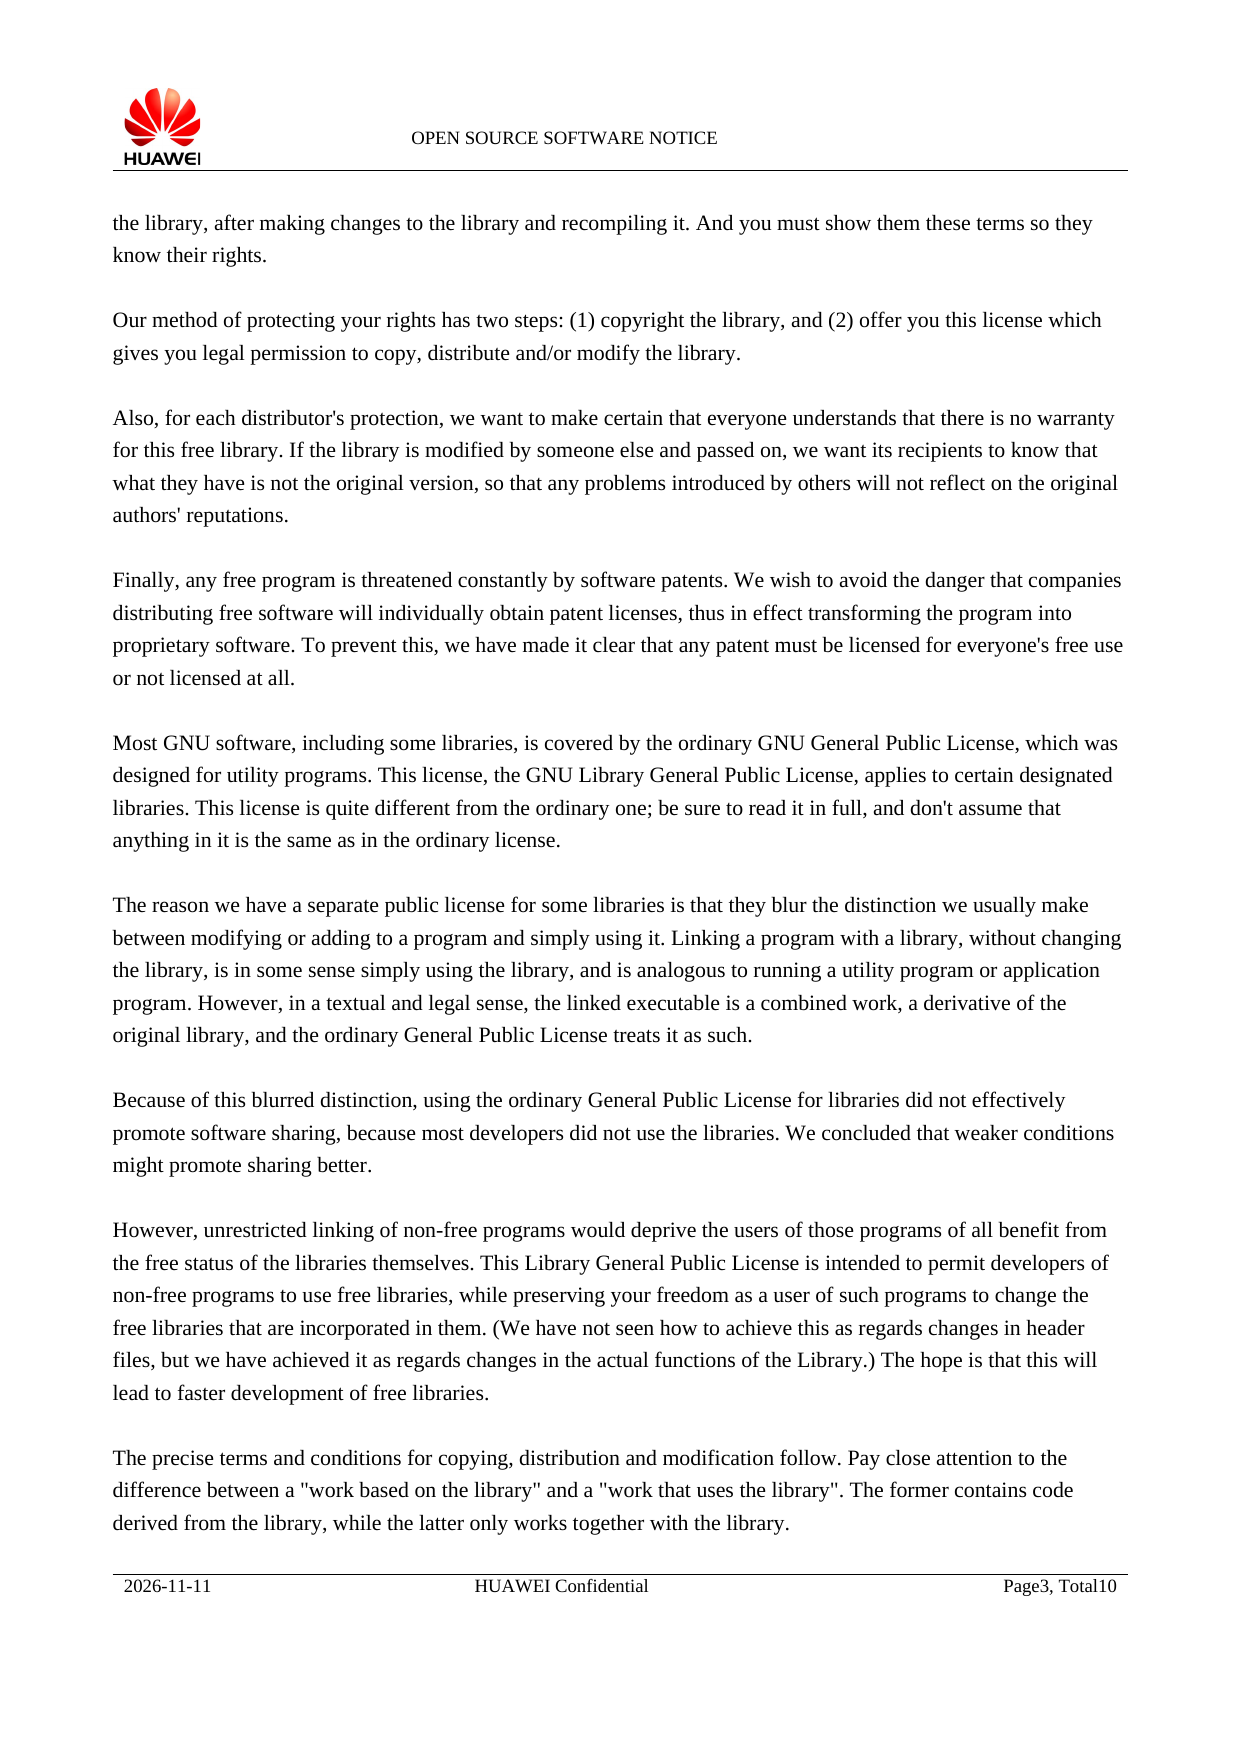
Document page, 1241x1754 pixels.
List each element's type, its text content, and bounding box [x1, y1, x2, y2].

picture [124, 88, 201, 165]
